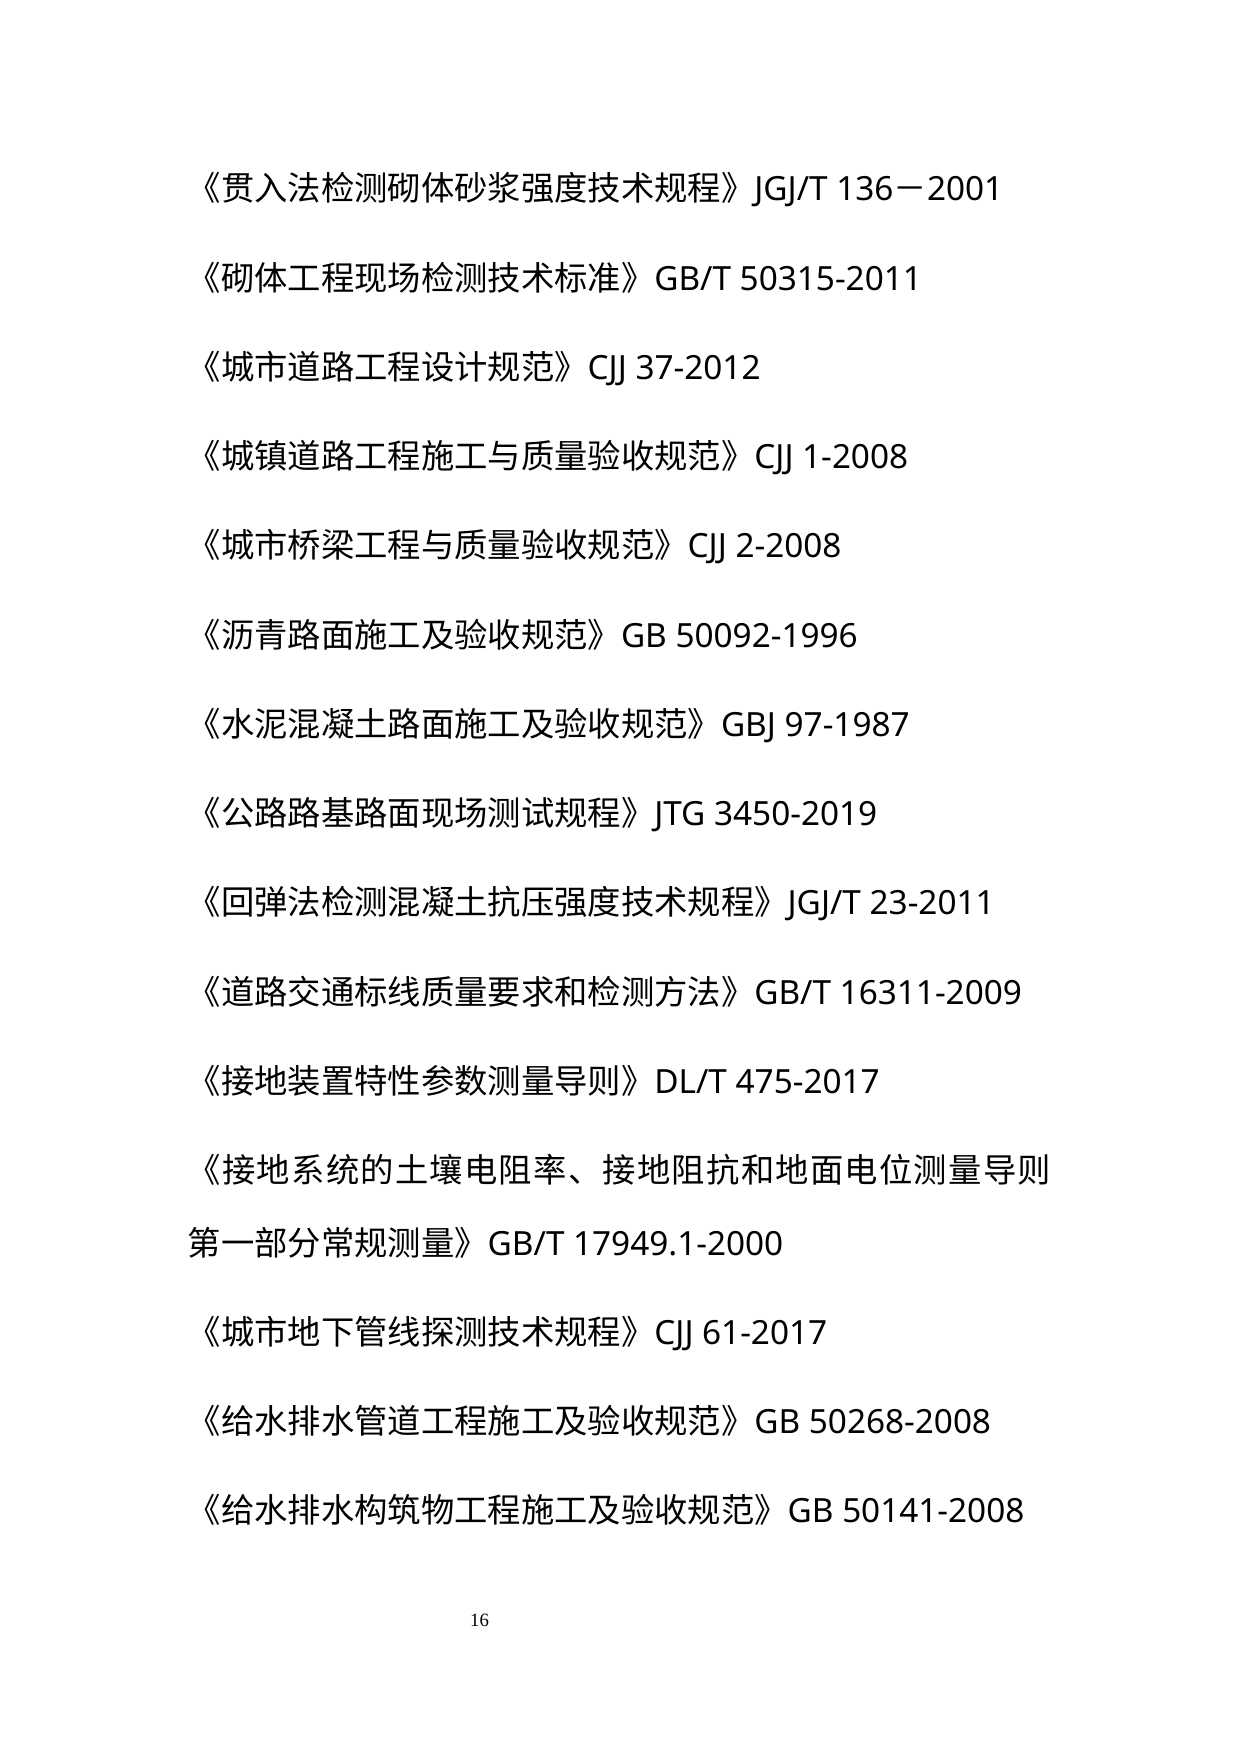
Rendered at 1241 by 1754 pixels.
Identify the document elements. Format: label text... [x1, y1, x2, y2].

text 《城市道路工程设计规范》CJJ 37-2012 [187, 341, 1053, 389]
text 《道路交通标线质量要求和检测方法》GB/T 16311-2009 [187, 965, 1053, 1014]
text 《城镇道路工程施工与质量验收规范》CJJ 1-2008 [187, 430, 1053, 478]
text 《回弹法检测混凝土抗压强度技术规程》JGJ/T 23-2011 [187, 876, 1053, 924]
text 《城市桥梁工程与质量验收规范》CJJ 2-2008 [187, 519, 1053, 567]
text 《沥青路面施工及验收规范》GB 50092-1996 [187, 608, 1053, 657]
text 《接地装置特性参数测量导则》DL/T 475-2017 [187, 1055, 1053, 1103]
text 《水泥混凝土路面施工及验收规范》GBJ 97-1987 [187, 698, 1053, 746]
text 《贯入法检测砌体砂浆强度技术规程》JGJ/T 136－2001 [187, 162, 1053, 210]
text 《城市地下管线探测技术规程》CJJ 61-2017 [187, 1306, 1053, 1354]
text 《接地系统的土壤电阻率、接地阻抗和地面电位测量导则第一部分常规测量》GB/T 17949.1-2000 [187, 1144, 1053, 1265]
text 《砌体工程现场检测技术标准》GB/T 50315-2011 [187, 251, 1053, 300]
text 《给水排水构筑物工程施工及验收规范》GB 50141-2008 [187, 1484, 1053, 1532]
text 《给水排水管道工程施工及验收规范》GB 50268-2008 [187, 1395, 1053, 1443]
text 《公路路基路面现场测试规程》JTG 3450-2019 [187, 787, 1053, 835]
